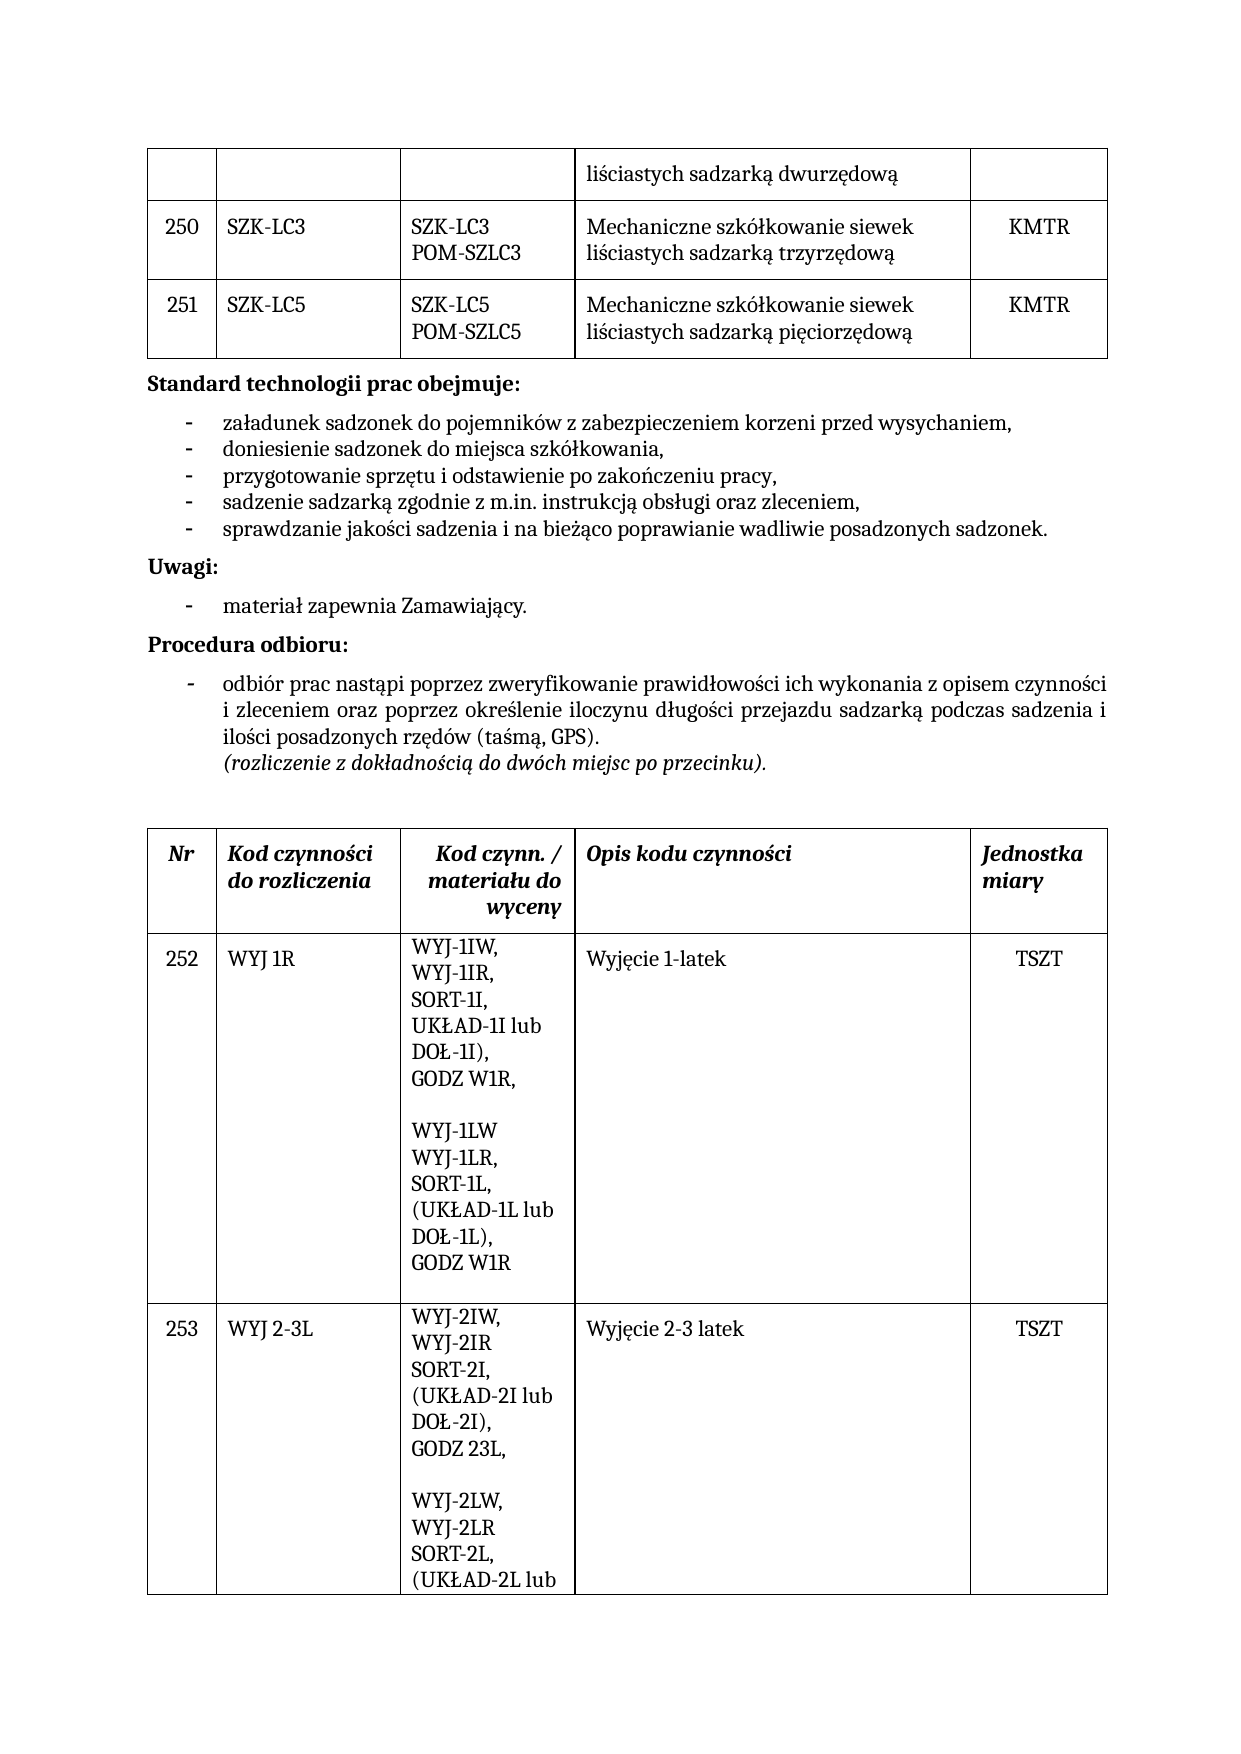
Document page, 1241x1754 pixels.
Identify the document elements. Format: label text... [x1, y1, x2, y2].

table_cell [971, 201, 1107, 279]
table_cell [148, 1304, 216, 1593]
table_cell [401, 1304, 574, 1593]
list sadzenie sadzarką zgodnie z m.in. instrukcją obsługi oraz zleceniem, [185, 489, 1107, 515]
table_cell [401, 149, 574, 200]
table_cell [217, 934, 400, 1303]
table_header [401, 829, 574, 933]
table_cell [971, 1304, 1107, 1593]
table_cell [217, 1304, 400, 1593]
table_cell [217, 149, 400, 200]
text Procedura odbioru: [148, 632, 1107, 658]
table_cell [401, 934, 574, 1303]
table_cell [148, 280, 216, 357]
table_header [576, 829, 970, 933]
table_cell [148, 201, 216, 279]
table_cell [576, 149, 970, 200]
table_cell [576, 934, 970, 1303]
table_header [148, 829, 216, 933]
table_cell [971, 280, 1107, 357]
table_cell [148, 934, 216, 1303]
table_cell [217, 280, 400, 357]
text Uwagi: [148, 554, 1107, 581]
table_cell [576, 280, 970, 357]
list (rozliczenie z dokładnością do dwóch miejsc po przecinku). [223, 750, 1107, 776]
list odbiór prac nastąpi poprzez zweryfikowanie prawidłowości ich wykonania z opisem czynności i zleceniem oraz poprzez określenie iloczynu długości przejazdu sadzarką podczas sadzenia i ilości posadzonych rzędów (taśmą, GPS). [185, 671, 1107, 750]
list załadunek sadzonek do pojemników z zabezpieczeniem korzeni przed wysychaniem, [185, 410, 1107, 436]
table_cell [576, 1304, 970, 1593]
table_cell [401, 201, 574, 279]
list doniesienie sadzonek do miejsca szkółkowania, [185, 436, 1107, 463]
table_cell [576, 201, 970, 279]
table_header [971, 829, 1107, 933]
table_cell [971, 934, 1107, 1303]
text Standard technologii prac obejmuje: [148, 371, 1107, 397]
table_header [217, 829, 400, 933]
list przygotowanie sprzętu i odstawienie po zakończeniu pracy, [185, 463, 1107, 489]
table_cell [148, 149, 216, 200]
list materiał zapewnia Zamawiający. [185, 593, 1107, 619]
list sprawdzanie jakości sadzenia i na bieżąco poprawianie wadliwie posadzonych sadzonek. [185, 515, 1107, 542]
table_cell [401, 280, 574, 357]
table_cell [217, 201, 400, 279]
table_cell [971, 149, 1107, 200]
